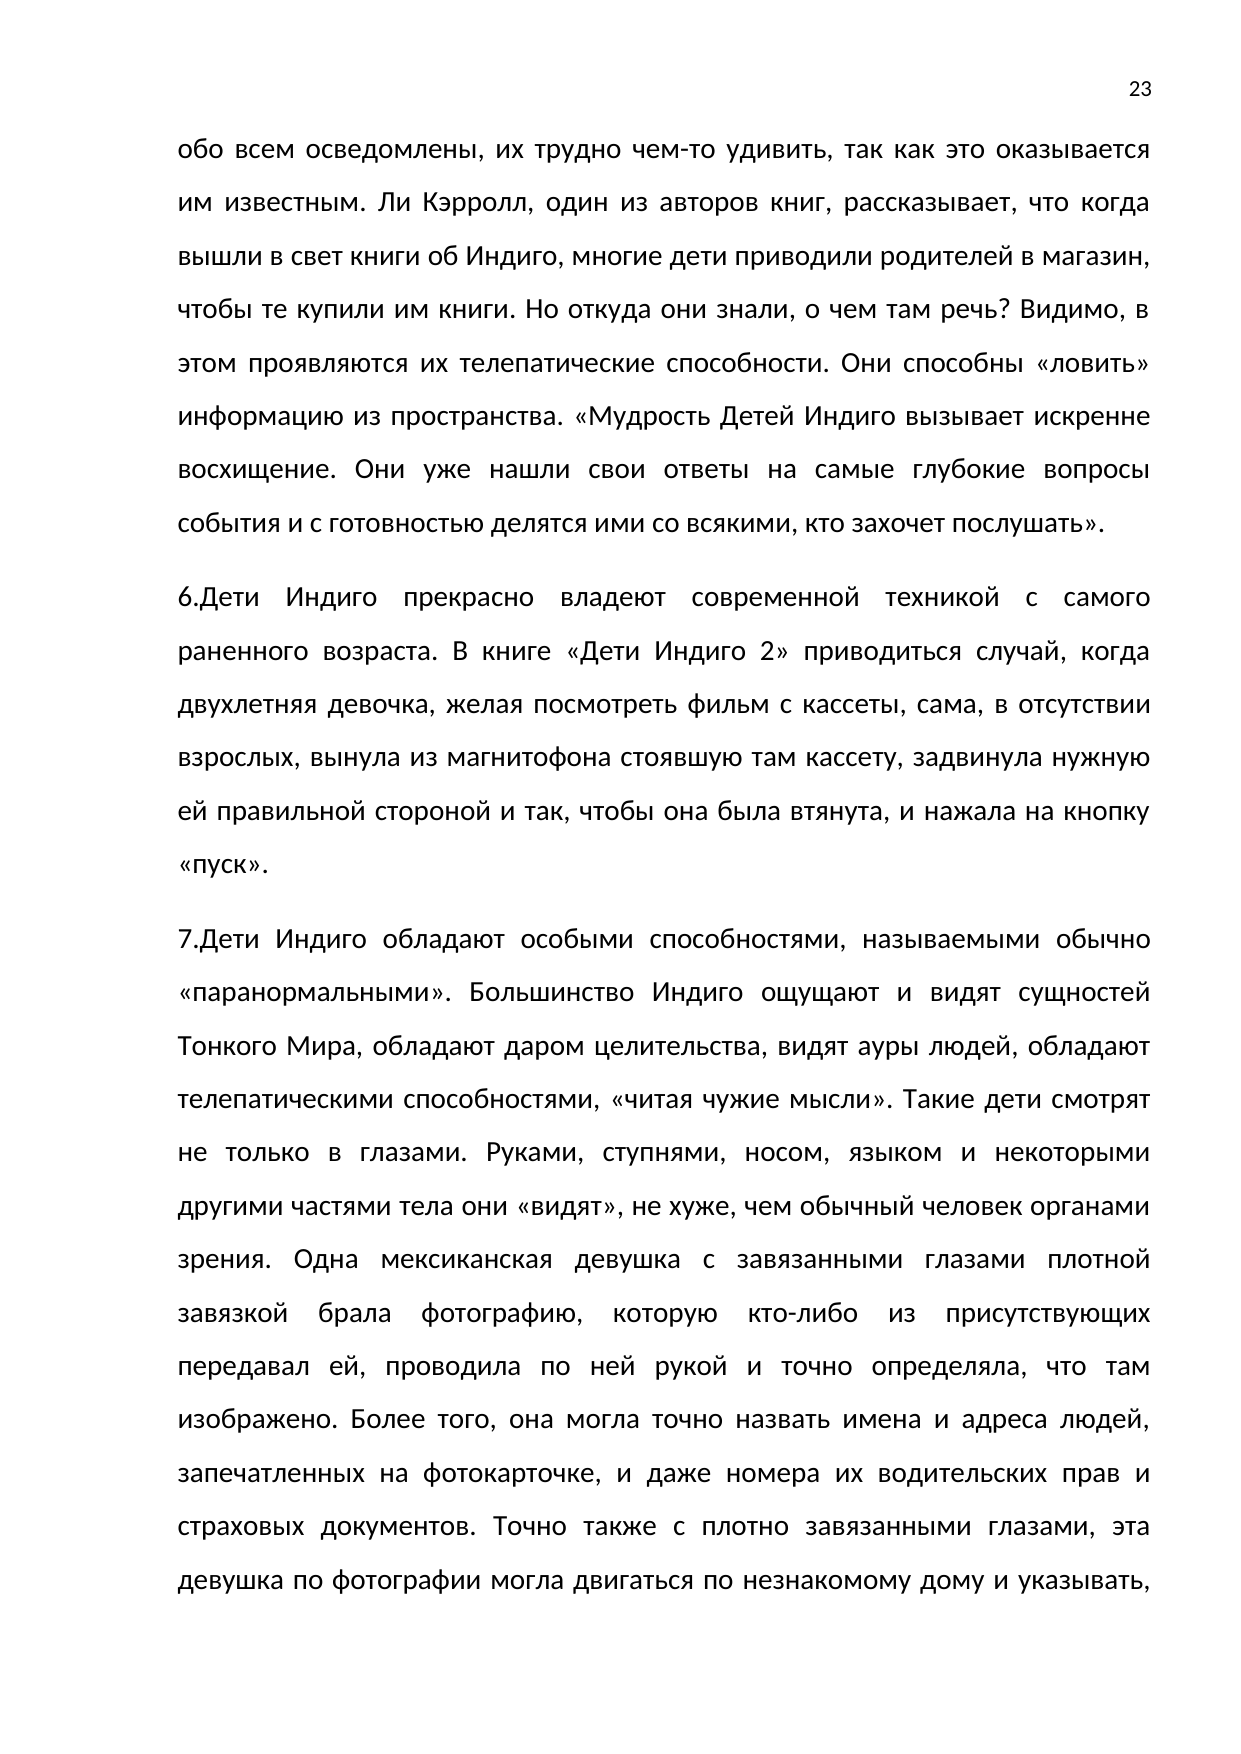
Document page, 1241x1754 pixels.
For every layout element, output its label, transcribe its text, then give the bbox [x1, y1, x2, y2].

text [177, 920, 1152, 1597]
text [177, 130, 1152, 539]
text 6.Дети Индиго прекрасно владеют современной техникой с самого раненного возраста. В книге «Дети Индиго 2» приводиться случай, когда двухлетняя девочка, желая посмотреть фильм с кассеты, сама, в отсутствии взрослых, вынула из магнитофона стоявшую там кассету, задвинула нужную ей правильной стороной и так, чтобы она была втянута, и нажала на кнопку «пуск». [177, 578, 1152, 881]
